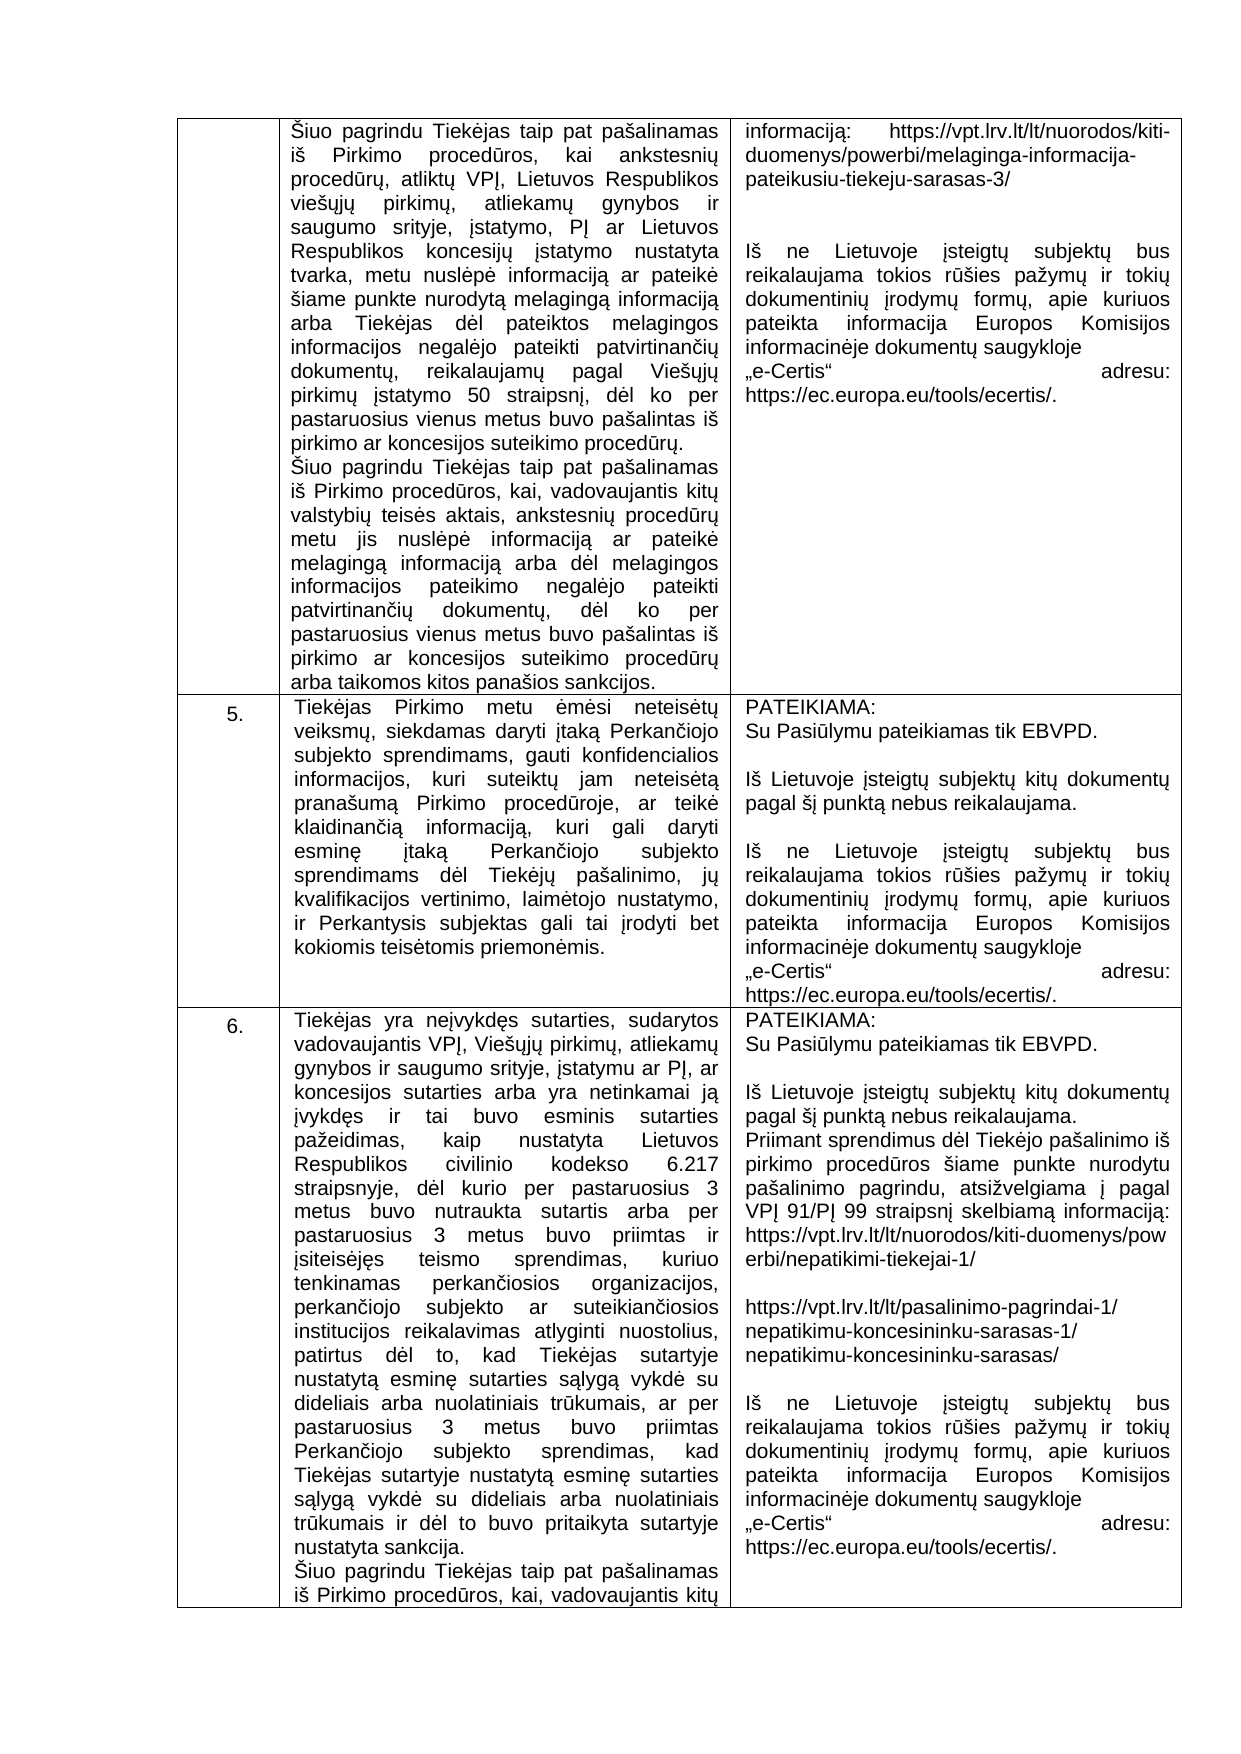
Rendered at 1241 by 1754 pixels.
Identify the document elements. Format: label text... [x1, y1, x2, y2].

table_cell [280, 119, 730, 694]
table_cell [178, 1008, 279, 1607]
table_cell [178, 119, 279, 694]
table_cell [731, 119, 1181, 694]
table_cell [178, 695, 279, 1007]
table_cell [280, 1008, 730, 1607]
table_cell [731, 1008, 1181, 1607]
table_cell PATEIKIAMA: Su Pasiūlymu pateikiamas tik EBVPD. Iš Lietuvoje įsteigtų subjektų kitų dokumentų pagal šį punktą nebus reikalaujama. Iš ne Lietuvoje įsteigtų subjektų bus reikalaujama tokios rūšies pažymų ir tokių dokumentinių įrodymų formų, apie kuriuos pateikta informacija Europos Komisijos informacinėje dokumentų saugykloje „e-Certis“ adresu: https://ec.europa.eu/tools/ecertis/. [731, 695, 1181, 1007]
table_cell Tiekėjas Pirkimo metu ėmėsi neteisėtų veiksmų, siekdamas daryti įtaką Perkančiojo subjekto sprendimams, gauti konfidencialios informacijos, kuri suteiktų jam neteisėtą pranašumą Pirkimo procedūroje, ar teikė klaidinančią informaciją, kuri gali daryti esminę įtaką Perkančiojo subjekto sprendimams dėl Tiekėjų pašalinimo, jų kvalifikacijos vertinimo, laimėtojo nustatymo, ir Perkantysis subjektas gali tai įrodyti bet kokiomis teisėtomis priemonėmis. [280, 695, 730, 1007]
